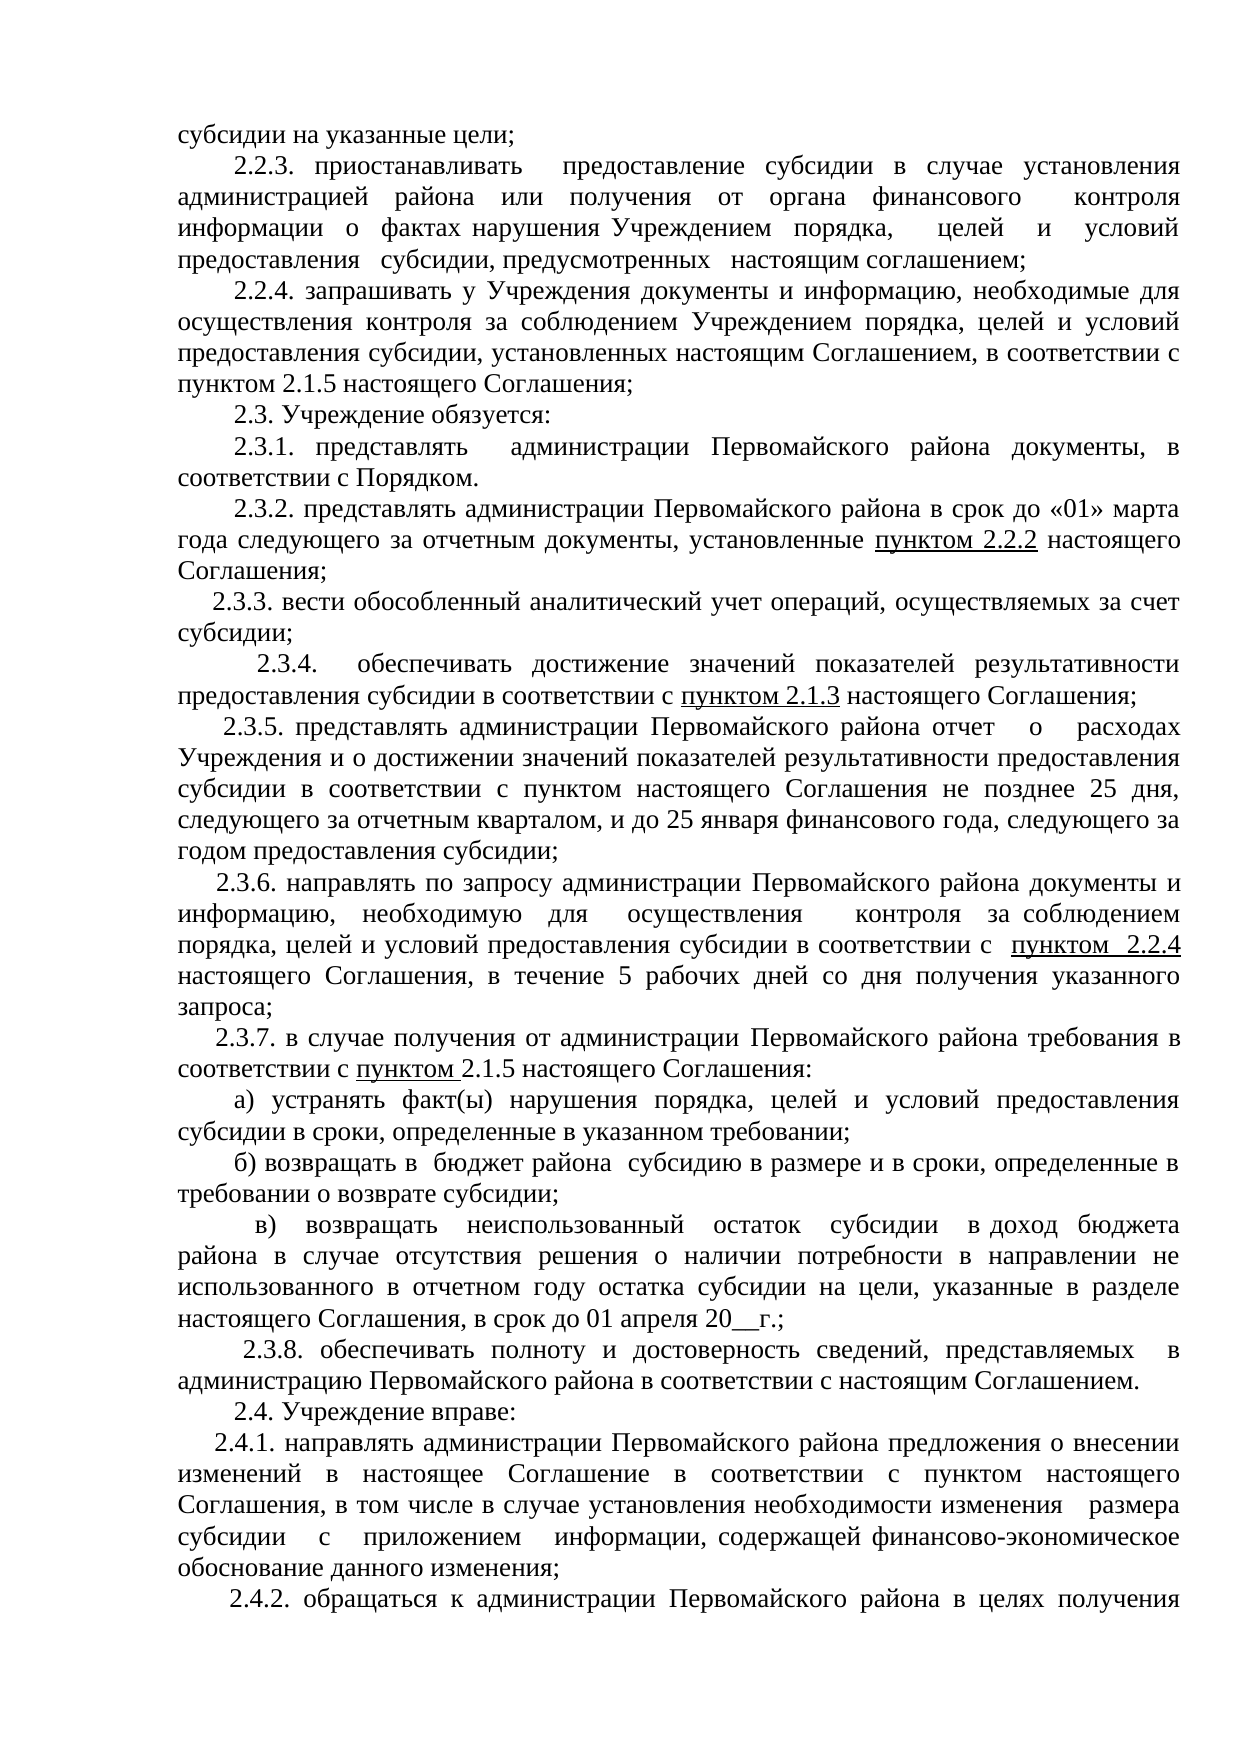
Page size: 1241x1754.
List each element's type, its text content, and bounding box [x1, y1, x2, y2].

text 2.3.1. представлять администрации Первомайского района документы, в соответствии с Порядком. [177, 429, 1181, 492]
text 2.3.6. направлять по запросу администрации Первомайского района документы и информацию, необходимую для осуществления контроля за соблюдением порядка, целей и условий предоставления субсидии в соответствии с пунктом 2.2.4 настоящего Соглашения, в течение 5 рабочих дней со дня получения указанного запроса; [177, 866, 1181, 1021]
text 2.2.3. приостанавливать предоставление субсидии в случае установления администрацией района или получения от органа финансового контроля информации о фактах нарушения Учреждением порядка, целей и условий предоставления субсидии, предусмотренных настоящим соглашением; [177, 149, 1181, 274]
text 2.3. Учреждение обязуется: [177, 398, 1181, 429]
text 2.4. Учреждение вправе: [177, 1395, 1181, 1426]
text 2.3.8. обеспечивать полноту и достоверность сведений, представляемых в администрацию Первомайского района в соответствии с настоящим Соглашением. [177, 1333, 1181, 1395]
text а) устранять факт(ы) нарушения порядка, целей и условий предоставления субсидии в сроки, определенные в указанном требовании; [177, 1084, 1181, 1146]
text в) возвращать неиспользованный остаток субсидии в доход бюджета района в случае отсутствия решения о наличии потребности в направлении не использованного в отчетном году остатка субсидии на цели, указанные в разделе настоящего Соглашения, в срок до 01 апреля 20__г.; [177, 1208, 1181, 1333]
text 2.3.4. обеспечивать достижение значений показателей результативности предоставления субсидии в соответствии с пунктом 2.1.3 настоящего Соглашения; [177, 648, 1181, 710]
text б) возвращать в бюджет района субсидию в размере и в сроки, определенные в требовании о возврате субсидии; [177, 1146, 1181, 1208]
text 2.3.2. представлять администрации Первомайского района в срок до «01» марта года следующего за отчетным документы, установленные пунктом 2.2.2 настоящего Соглашения; [177, 492, 1181, 585]
text 2.2.4. запрашивать у Учреждения документы и информацию, необходимые для осуществления контроля за соблюдением Учреждением порядка, целей и условий предоставления субсидии, установленных настоящим Соглашением, в соответствии с пунктом 2.1.5 настоящего Соглашения; [177, 274, 1181, 398]
text 2.4.1. направлять администрации Первомайского района предложения о внесении изменений в настоящее Соглашение в соответствии с пунктом настоящего Соглашения, в том числе в случае установления необходимости изменения размера субсидии с приложением информации, содержащей финансово-экономическое обоснование данного изменения; [177, 1426, 1181, 1582]
text 2.3.3. вести обособленный аналитический учет операций, осуществляемых за счет субсидии; [177, 585, 1181, 648]
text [177, 118, 1181, 149]
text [177, 1582, 1181, 1613]
text 2.3.7. в случае получения от администрации Первомайского района требования в соответствии с пунктом 2.1.5 настоящего Соглашения: [177, 1021, 1181, 1084]
text 2.3.5. представлять администрации Первомайского района отчет о расходах Учреждения и о достижении значений показателей результативности предоставления субсидии в соответствии с пунктом настоящего Соглашения не позднее 25 дня, следующего за отчетным кварталом, и до 25 января финансового года, следующего за годом предоставления субсидии; [177, 710, 1181, 866]
